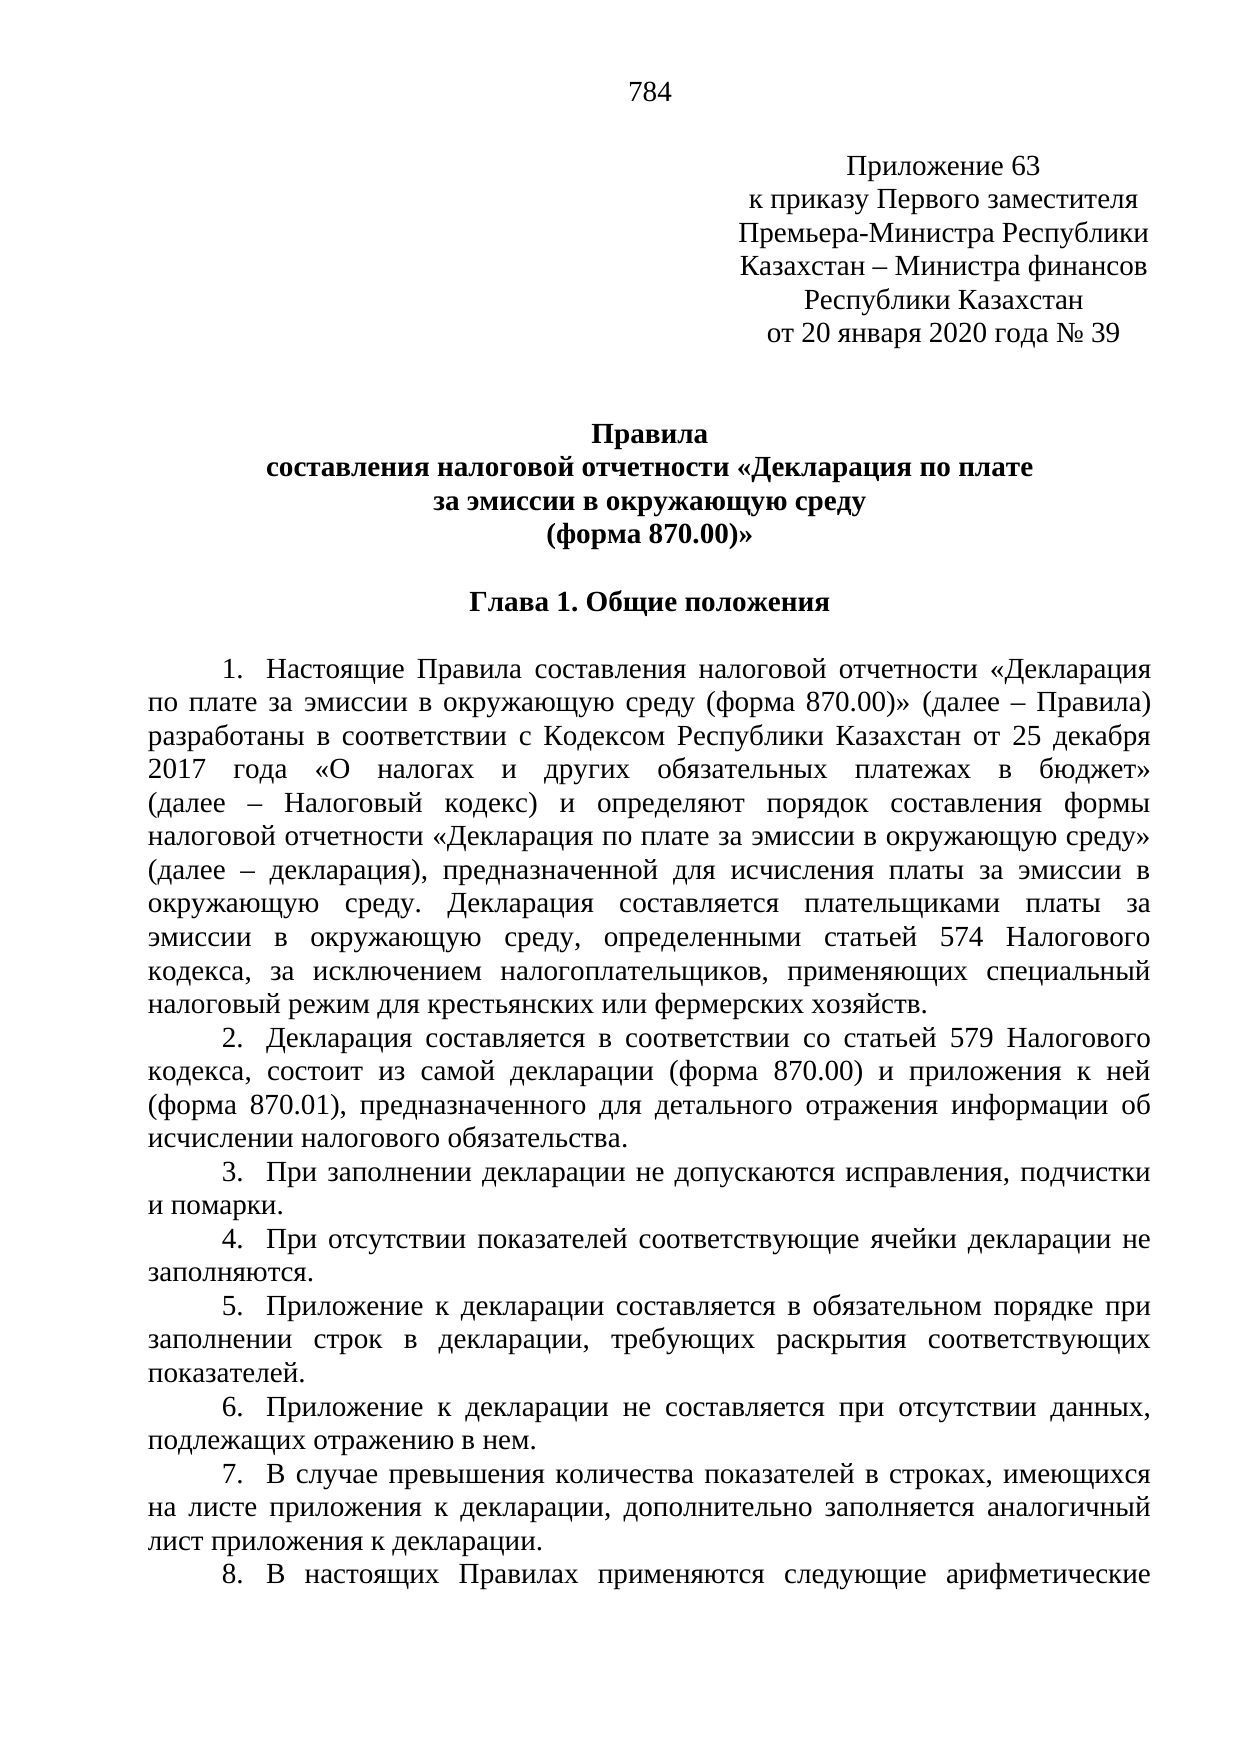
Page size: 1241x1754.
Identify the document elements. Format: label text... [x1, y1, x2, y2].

list В случае превышения количества показателей в строках, имеющихся на листе приложения к декларации, дополнительно заполняется аналогичный лист приложения к декларации. [148, 1456, 1152, 1556]
list Настоящие Правила составления налоговой отчетности «Декларация по плате за эмиссии в окружающую среду (форма 870.00)» (далее – Правила) разработаны в соответствии с Кодексом Республики Казахстан от 25 декабря 2017 года «О налогах и других обязательных платежах в бюджет» (далее – Налоговый кодекс) и определяют порядок составления формы налоговой отчетности «Декларация по плате за эмиссии в окружающую среду» (далее – декларация), предназначенной для исчисления платы за эмиссии в окружающую среду. Декларация составляется плательщиками платы за эмиссии в окружающую среду, определенными статьей 574 Налогового кодекса, за исключением налогоплательщиков, применяющих специальный налоговый режим для крестьянских или фермерских хозяйств. [148, 651, 1152, 1020]
text составления налоговой отчетности «Декларация по плате за эмиссии в окружающую среду [148, 449, 1152, 517]
table_header Приложение 63 к приказу Первого заместителя Премьера-Министра Республики Казахстан – Министра финансов Республики Казахстан от 20 января 2020 года № 39 [724, 148, 1152, 349]
list Декларация составляется в соответствии со статьей 579 Налогового кодекса, состоит из самой декларации (форма 870.00) и приложения к ней (форма 870.01), предназначенного для детального отражения информации об исчислении налогового обязательства. [148, 1020, 1152, 1154]
list Приложение к декларации составляется в обязательном порядке при заполнении строк в декларации, требующих раскрытия соответствующих показателей. [148, 1288, 1152, 1389]
text Правила [148, 416, 1152, 449]
text Глава 1. Общие положения [148, 584, 1152, 617]
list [148, 1556, 1152, 1590]
text (форма 870.00)» [148, 517, 1152, 550]
list При отсутствии показателей соответствующие ячейки декларации не заполняются. [148, 1221, 1152, 1288]
list При заполнении декларации не допускаются исправления, подчистки и помарки. [148, 1154, 1152, 1221]
list Приложение к декларации не составляется при отсутствии данных, подлежащих отражению в нем. [148, 1389, 1152, 1456]
